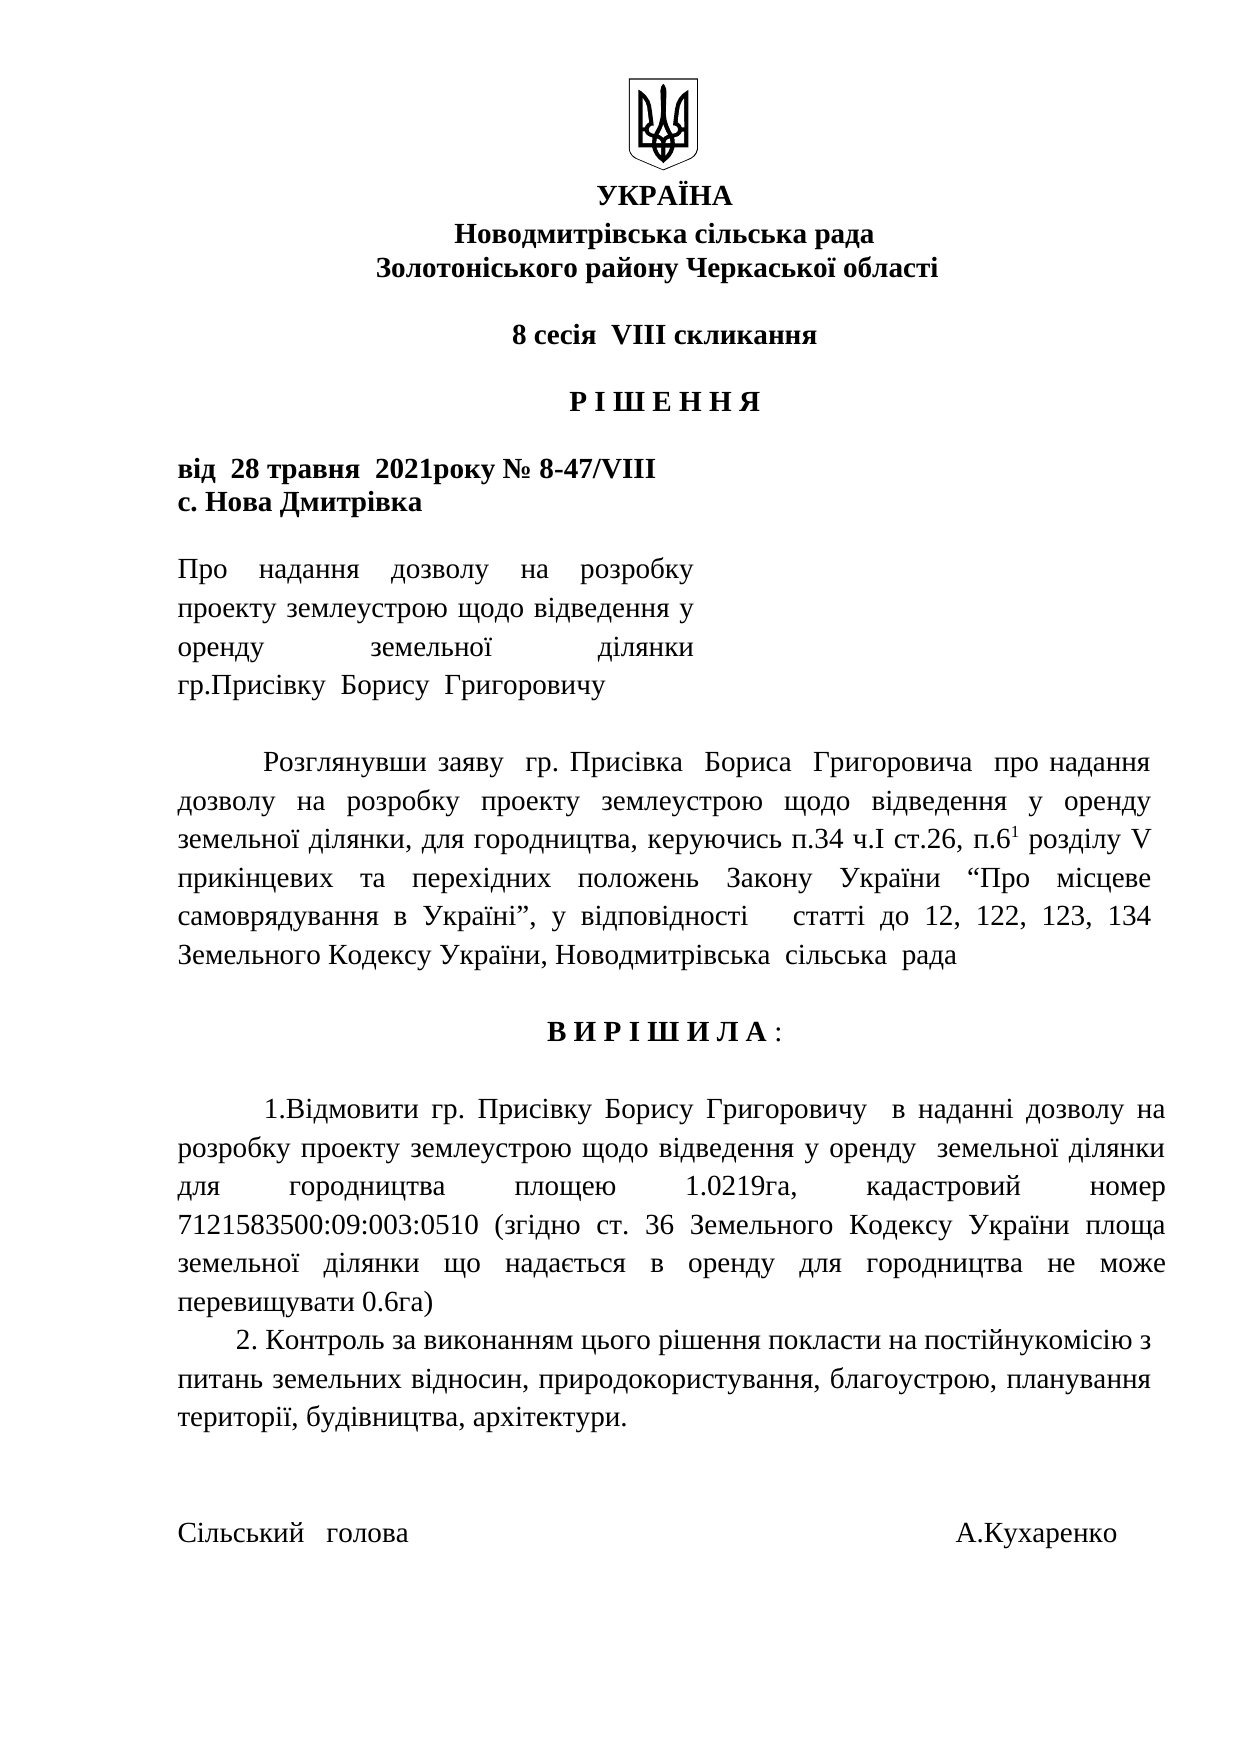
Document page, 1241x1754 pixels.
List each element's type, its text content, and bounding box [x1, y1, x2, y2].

text 8 сесія VIІІ скликання [177, 317, 1152, 350]
text с. Нова Дмитрівка [177, 484, 1152, 518]
text Новодмитрівська сільська рада [177, 216, 1152, 250]
text 1.Відмовити гр. Присівку Борису Григоровичу в наданні дозволу на розробку проекту землеустрою щодо відведення у оренду земельної ділянки для городництва площею 1.0219га, кадастровий номер 7121583500:09:003:0510 (згідно ст. 36 Земельного Кодексу України площа земельної ділянки що надається в оренду для городництва не може перевищувати 0.6га) [177, 1091, 1167, 1317]
text Розглянувши заяву гр. Присівка Бориса Григоровича про надання дозволу на розробку проекту землеустрою щодо відведення у оренду земельної ділянки, для городництва, керуючись п.34 ч.І ст.26, п.61 розділу V прикінцевих та перехідних положень Закону України “Про місцеве самоврядування в Україні”, у відповідності статті до 12, 122, 123, 134 Земельного Кодексу України, Новодмитрівська сільська рада [177, 744, 1152, 971]
text Золотоніського району Черкаської області [177, 250, 1137, 283]
text В И Р І Ш И Л А : [177, 1014, 1152, 1048]
text Про надання дозволу на розробку проекту землеустрою щодо відведення у оренду земельної ділянки гр.Присівку Борису Григоровичу [177, 552, 694, 701]
text 2. Контроль за виконанням цього рішення покласти на постійнукомісію з питань земельних відносин, природокористування, благоустрою, планування території, будівництва, архітектури. [177, 1322, 1152, 1433]
text Р І Ш Е Н Н Я [177, 384, 1152, 417]
text УКРАЇНА [177, 178, 1152, 211]
text від 28 травня 2021року № 8-47/VІІІ [177, 451, 1152, 484]
text Сільський голова А.Кухаренко [177, 1515, 1152, 1549]
